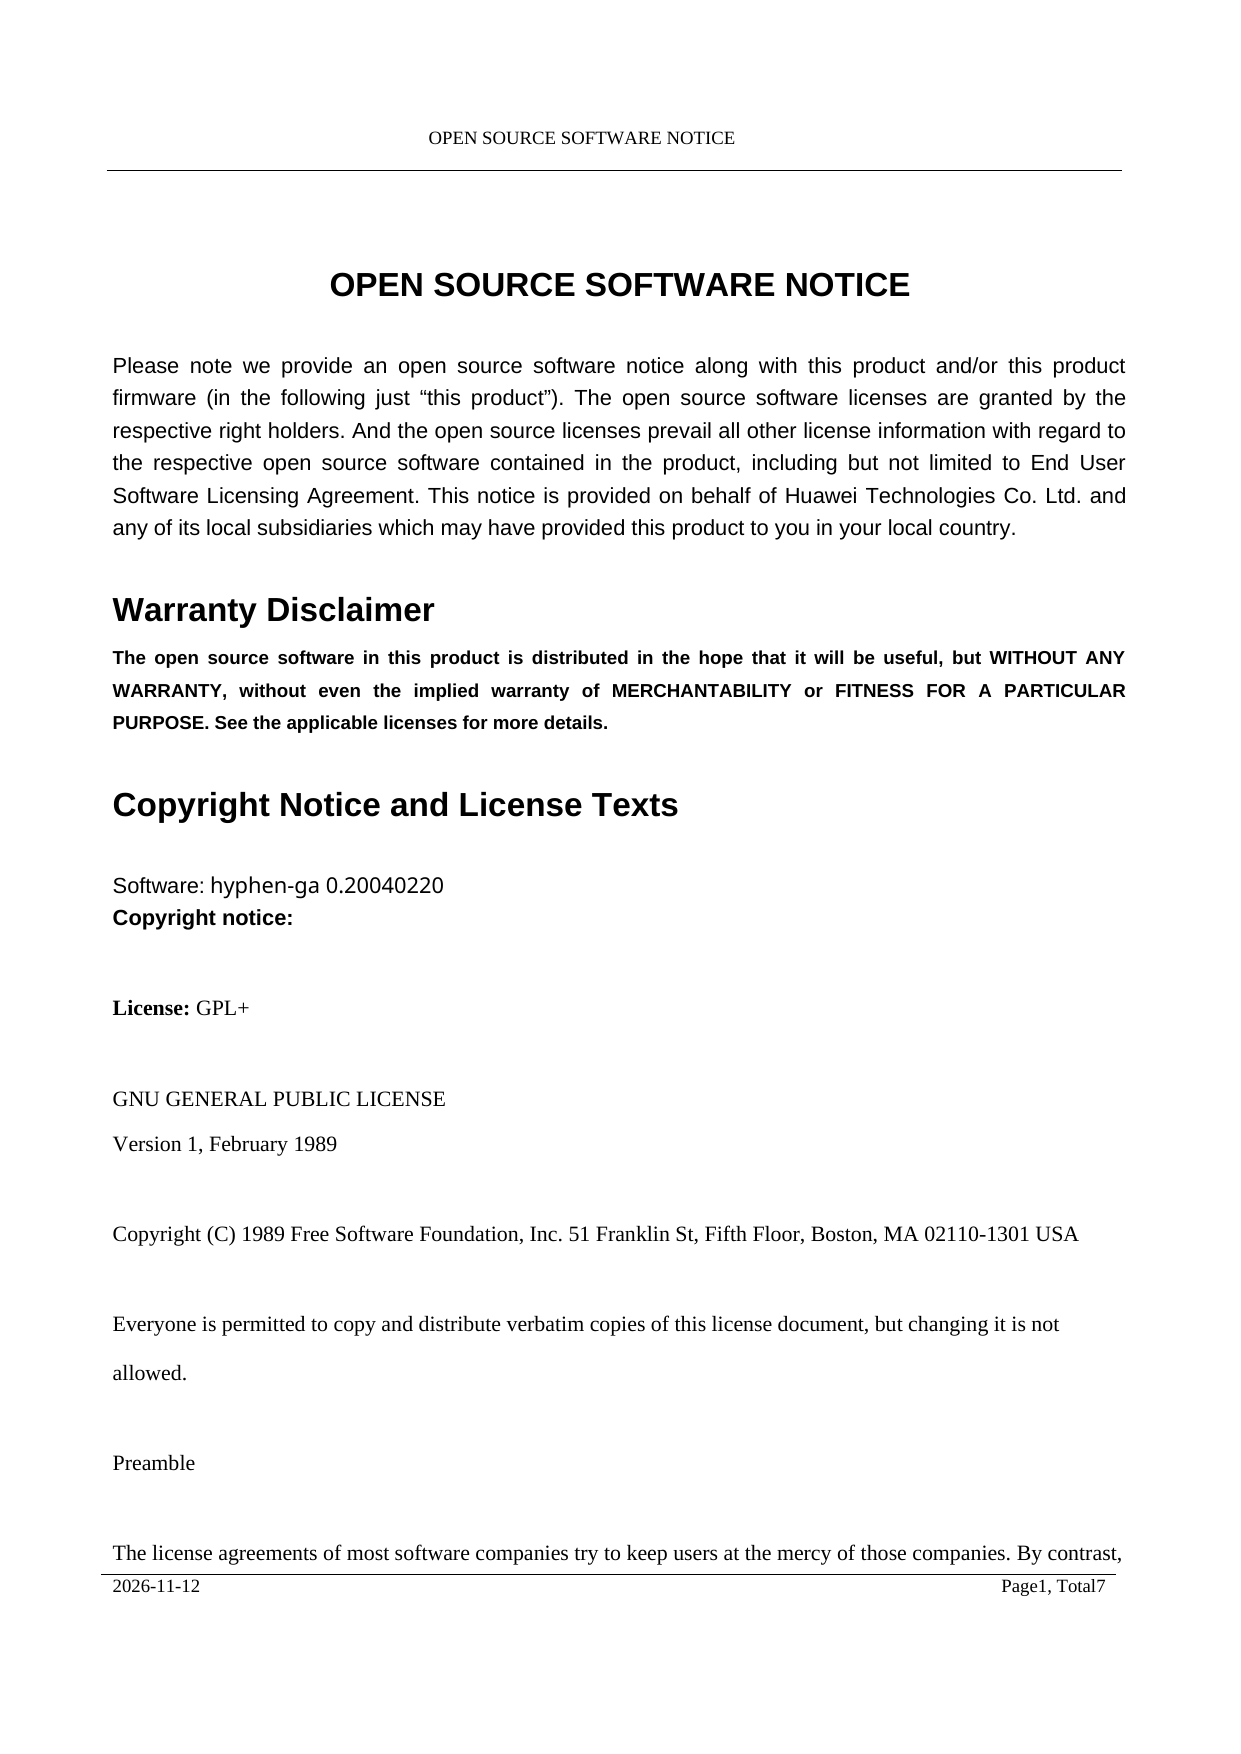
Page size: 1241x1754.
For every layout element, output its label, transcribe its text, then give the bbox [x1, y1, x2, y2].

text Version 1, February 1989 [112, 1127, 1128, 1159]
text Please note we provide an open source software notice along with this product and/or this product firmware (in the following just “this product”). The open source software licenses are granted by the respective right holders. And the open source licenses prevail all other license information with regard to the respective open source software contained in the product, including but not limited to End User Software Licensing Agreement. This notice is provided on behalf of Huawei Technologies Co. Ltd. and any of its local subsidiaries which may have provided this product to you in your local country. [112, 349, 1128, 544]
text GNU GENERAL PUBLIC LICENSE [112, 1082, 1128, 1114]
text Software: hyphen-ga 0.20040220 [112, 869, 1128, 901]
text Everyone is permitted to copy and distribute verbatim copies of this license document, but changing it is not allowed. [112, 1307, 1128, 1389]
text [112, 1537, 1128, 1569]
text Copyright notice: [112, 901, 1128, 934]
text Warranty Disclaimer [112, 576, 1128, 641]
text Preamble [112, 1446, 1128, 1479]
text Copyright Notice and License Texts [112, 771, 1128, 836]
text Copyright (C) 1989 Free Software Foundation, Inc. 51 Franklin St, Fifth Floor, Boston, MA 02110-1301 USA [112, 1217, 1128, 1250]
text The open source software in this product is distributed in the hope that it will be useful, but WITHOUT ANY WARRANTY, without even the implied warranty of MERCHANTABILITY or FITNESS FOR A PARTICULAR PURPOSE. See the applicable licenses for more details. [112, 641, 1128, 739]
text License: GPL+ [112, 992, 1128, 1024]
text OPEN SOURCE SOFTWARE NOTICE [112, 251, 1128, 316]
